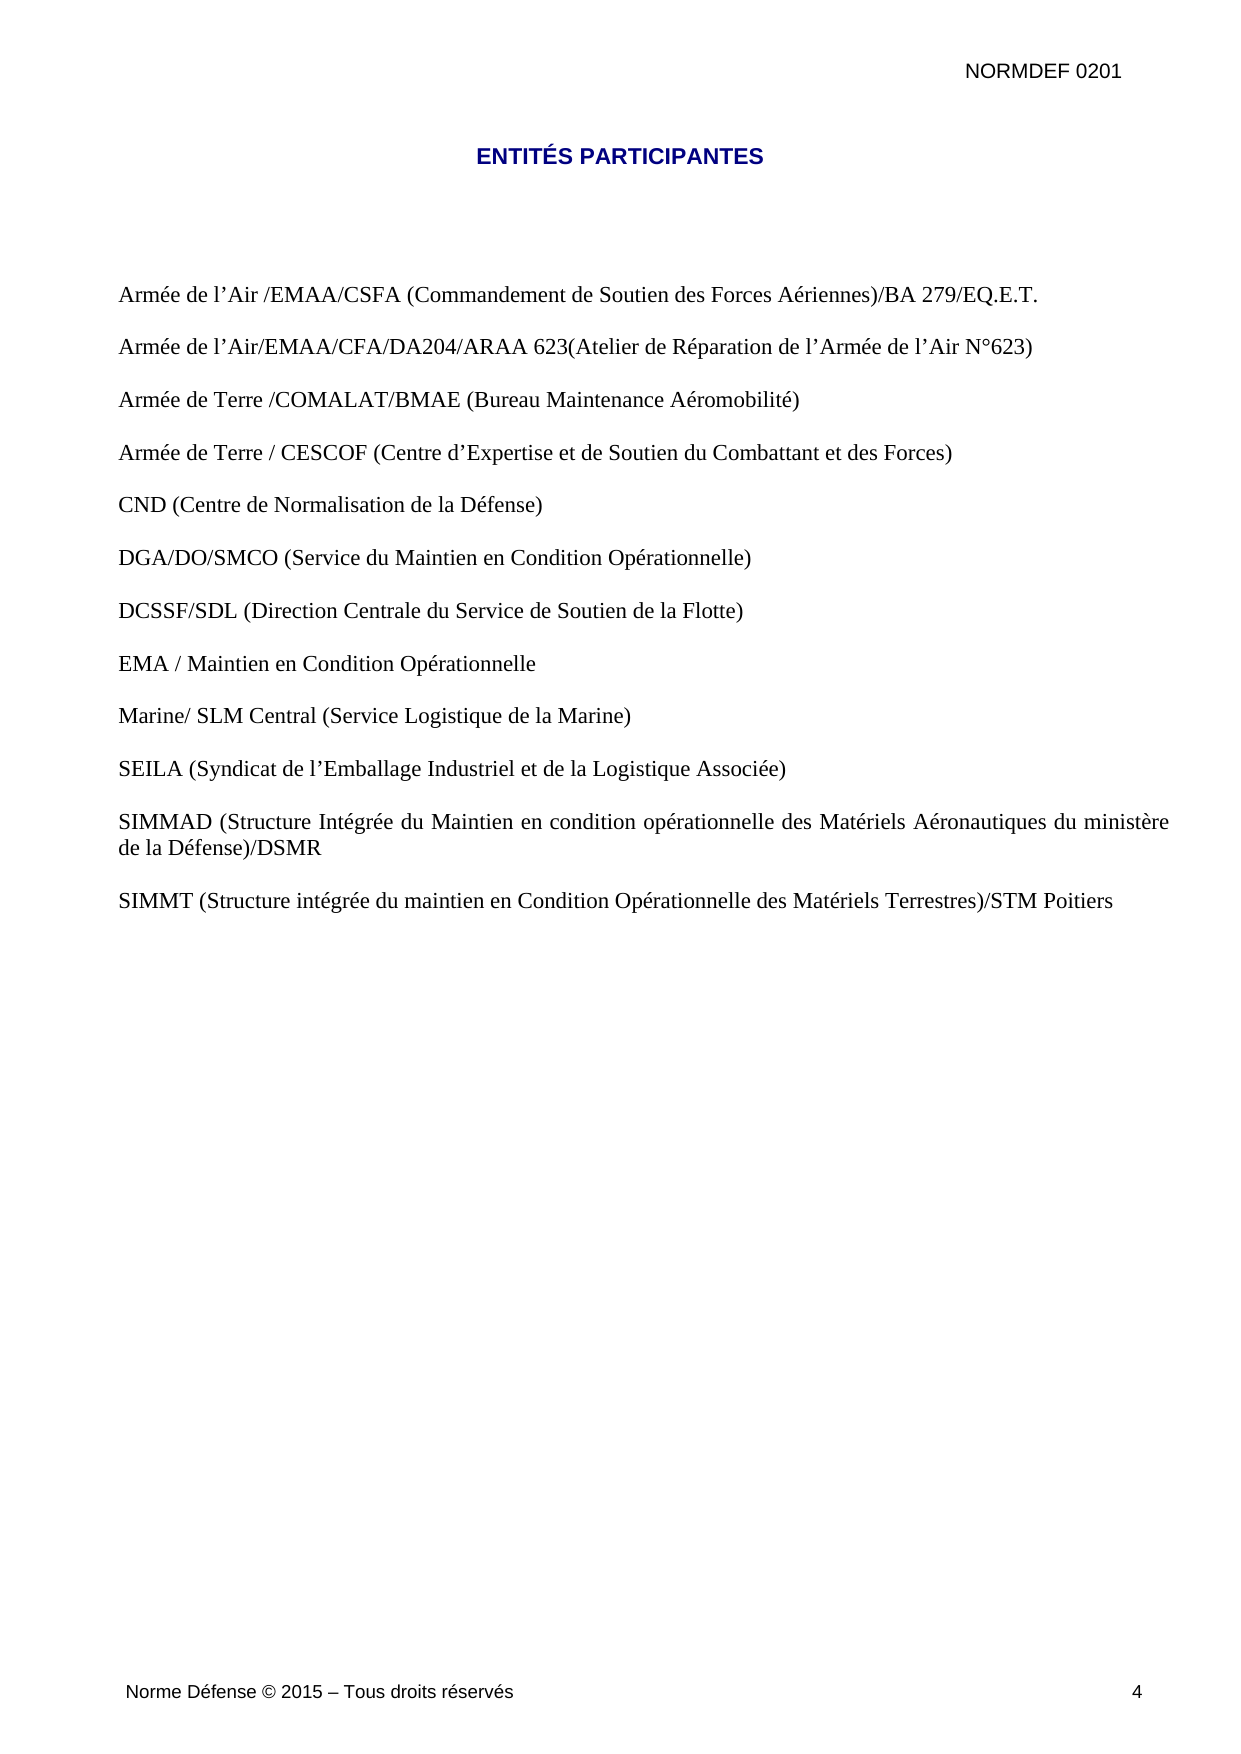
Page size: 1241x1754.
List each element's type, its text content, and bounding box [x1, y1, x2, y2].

text DCSSF/SDL (Direction Centrale du Service de Soutien de la Flotte) [118, 597, 1240, 623]
text EMA / Maintien en Condition Opérationnelle [118, 650, 1240, 676]
text SIMMT (Structure intégrée du maintien en Condition Opérationnelle des Matériels Terrestres)/STM Poitiers [118, 887, 1240, 913]
text DGA/DO/SMCO (Service du Maintien en Condition Opérationnelle) [118, 544, 1240, 571]
text enTITÉs participantEs [118, 143, 1122, 169]
text Armée de Terre / CESCOF (Centre d’Expertise et de Soutien du Combattant et des Forces) [118, 439, 1240, 465]
text SIMMAD (Structure Intégrée du Maintien en condition opérationnelle des Matériels Aéronautiques du ministère de la Défense)/DSMR [118, 808, 1171, 861]
text SEILA (Syndicat de l’Emballage Industriel et de la Logistique Associée) [118, 755, 1240, 781]
text Armée de l’Air /EMAA/CSFA (Commandement de Soutien des Forces Aériennes)/BA 279/EQ.E.T. [118, 281, 1240, 307]
text Armée de Terre /COMALAT/BMAE (Bureau Maintenance Aéromobilité) [118, 386, 1240, 412]
text CND (Centre de Normalisation de la Défense) [118, 492, 1240, 518]
text Marine/ SLM Central (Service Logistique de la Marine) [118, 702, 1240, 729]
text Armée de l’Air/EMAA/CFA/DA204/ARAA 623(Atelier de Réparation de l’Armée de l’Air N°623) [118, 333, 1240, 360]
